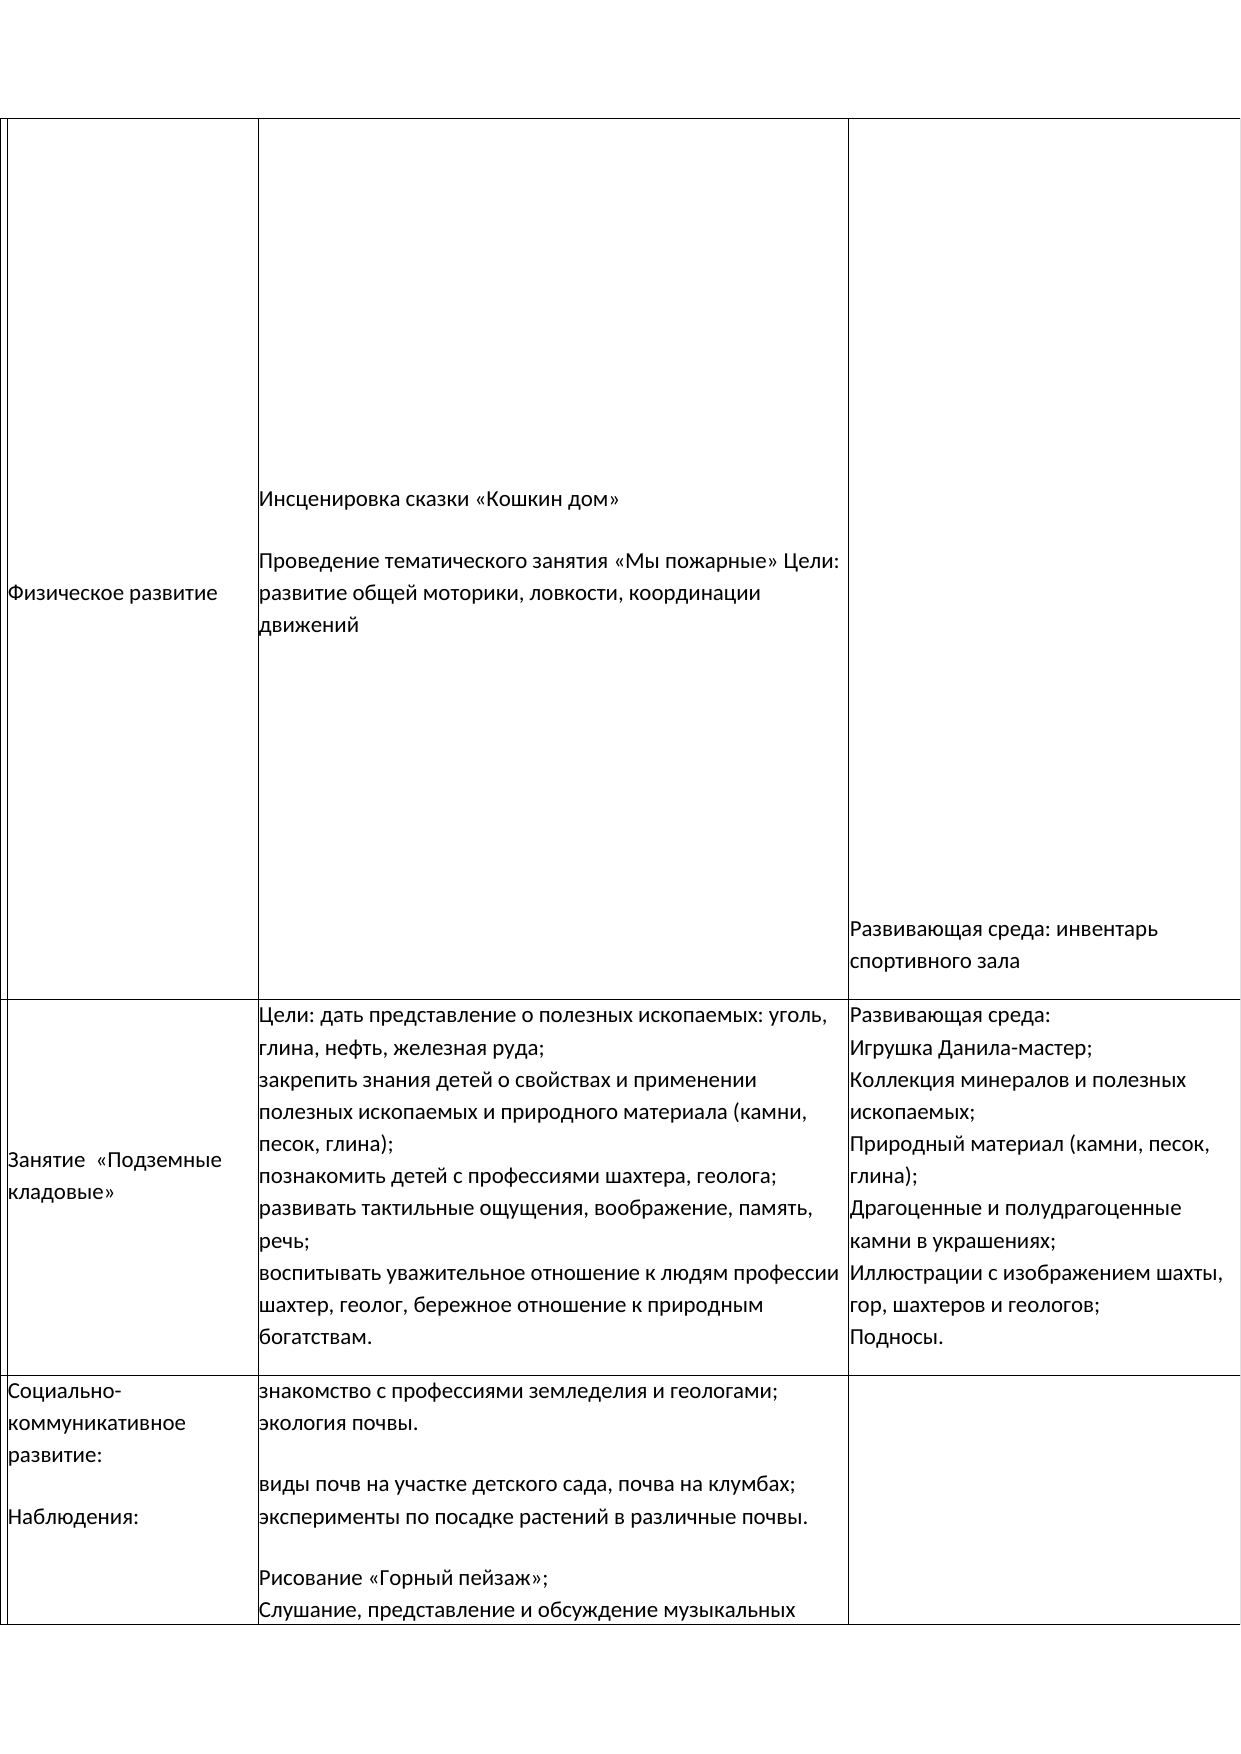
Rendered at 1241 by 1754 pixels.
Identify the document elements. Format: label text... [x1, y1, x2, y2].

table_cell [1, 1376, 7, 1624]
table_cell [8, 119, 258, 999]
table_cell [849, 1376, 1240, 1624]
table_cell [259, 1376, 848, 1624]
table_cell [8, 1376, 258, 1624]
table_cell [259, 119, 848, 999]
table_cell [1, 119, 7, 999]
table_cell Занятие «Подземные кладовые» [8, 1000, 258, 1375]
table_cell Цели: дать представление о полезных ископаемых: уголь, глина, нефть, железная руда; закрепить знания детей о свойствах и применении полезных ископаемых и природного материала (камни, песок, глина); познакомить детей с профессиями шахтера, геолога; развивать тактильные ощущения, воображение, память, речь; воспитывать уважительное отношение к людям профессии шахтер, геолог, бережное отношение к природным богатствам. [259, 1000, 848, 1375]
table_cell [849, 119, 1240, 999]
table_cell Развивающая среда: Игрушка Данила-мастер; Коллекция минералов и полезных ископаемых; Природный материал (камни, песок, глина); Драгоценные и полудрагоценные камни в украшениях; Иллюстрации с изображением шахты, гор, шахтеров и геологов; Подносы. [849, 1000, 1240, 1375]
